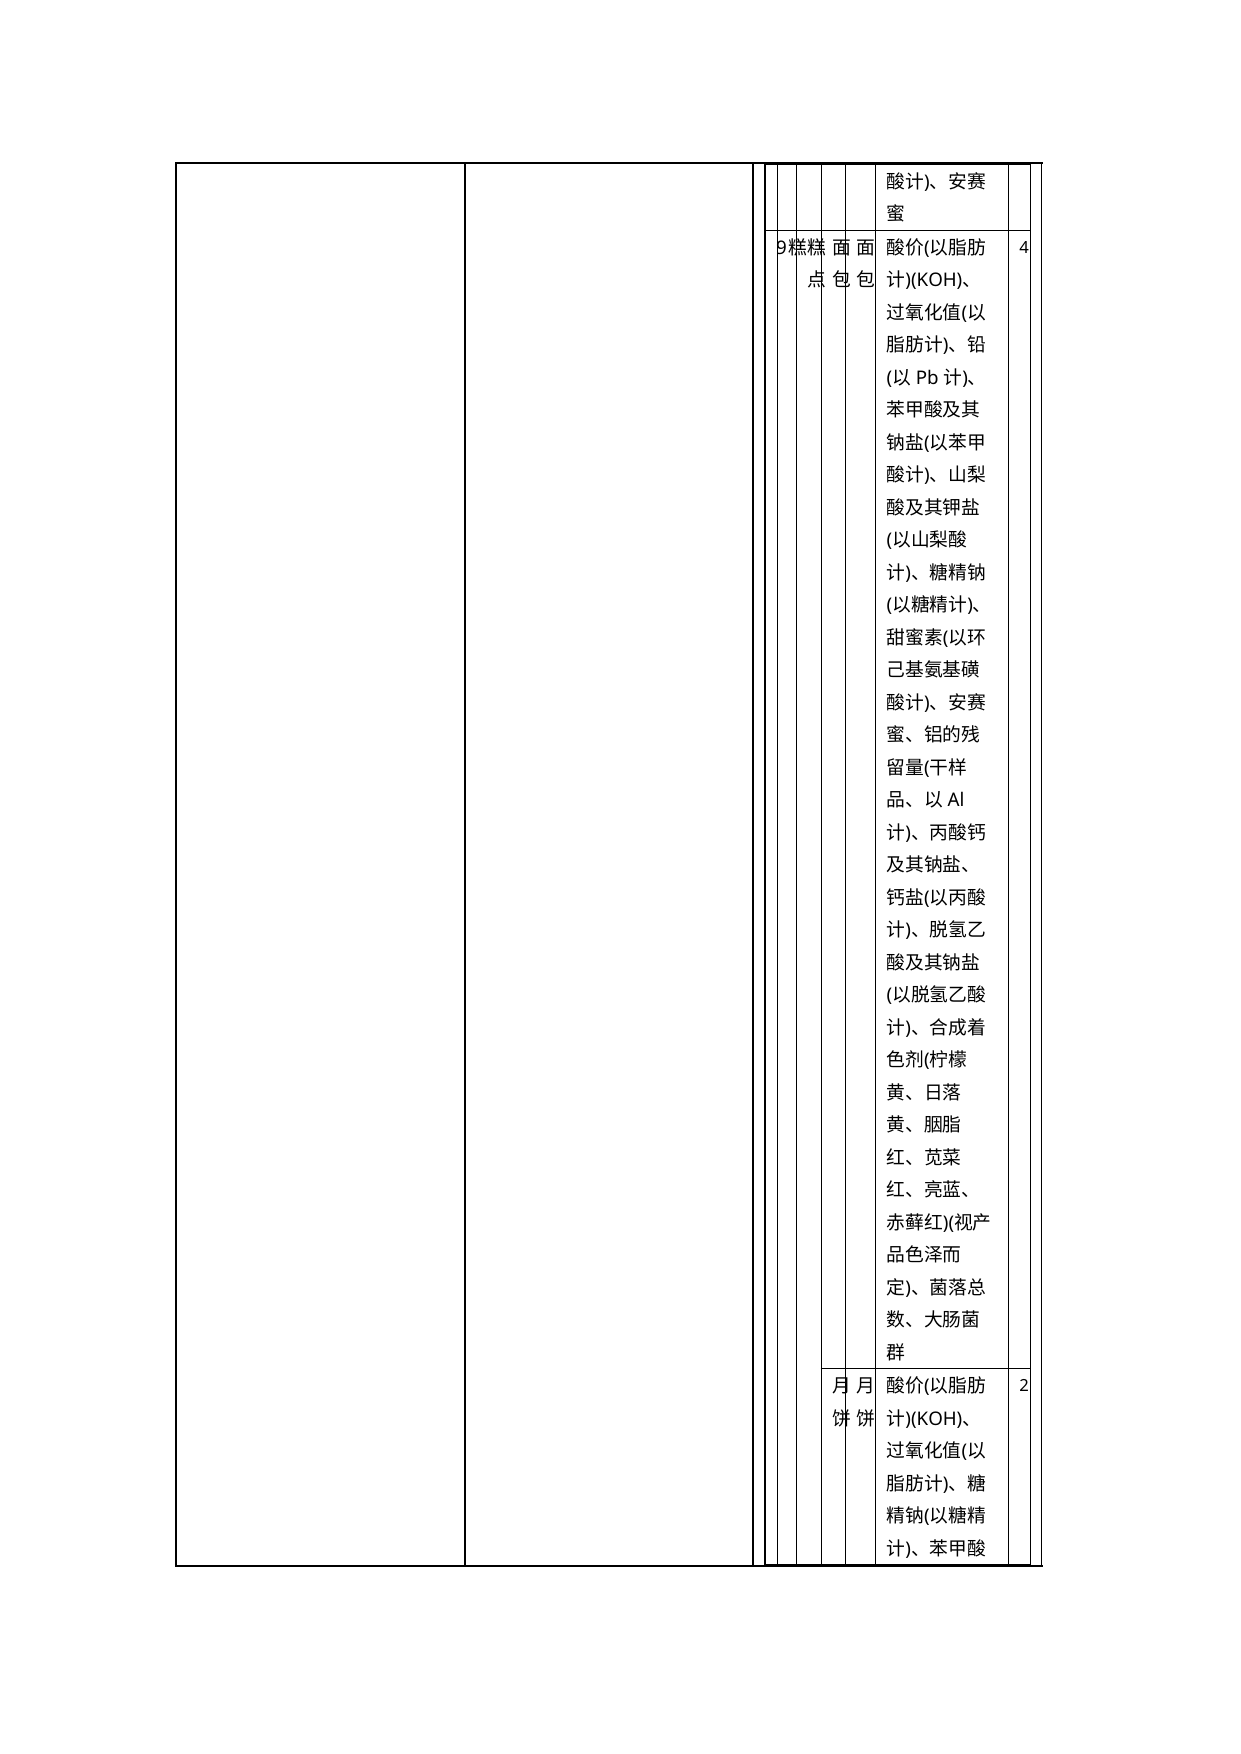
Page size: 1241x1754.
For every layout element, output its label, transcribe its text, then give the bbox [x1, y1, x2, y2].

table_cell [822, 165, 845, 230]
table_cell [1009, 231, 1030, 1368]
table_cell [1009, 165, 1030, 230]
table_cell [778, 165, 796, 230]
table_cell [778, 231, 796, 1564]
table_cell [1009, 1369, 1030, 1564]
table_cell [846, 165, 875, 230]
table_cell [822, 231, 845, 1368]
table_cell [822, 1369, 845, 1564]
table_cell [766, 165, 777, 230]
table_cell [797, 231, 821, 1564]
table_cell [1031, 164, 1041, 1565]
table_cell [766, 231, 777, 1564]
table_cell [876, 165, 1008, 230]
table_cell 1 [177, 164, 464, 1565]
table_cell [846, 1369, 875, 1564]
table_cell [876, 1369, 1008, 1564]
table_cell [754, 164, 764, 1565]
table_cell [797, 165, 821, 230]
table_cell [876, 231, 1008, 1368]
table_cell [846, 231, 875, 1368]
table_cell [466, 164, 752, 1565]
